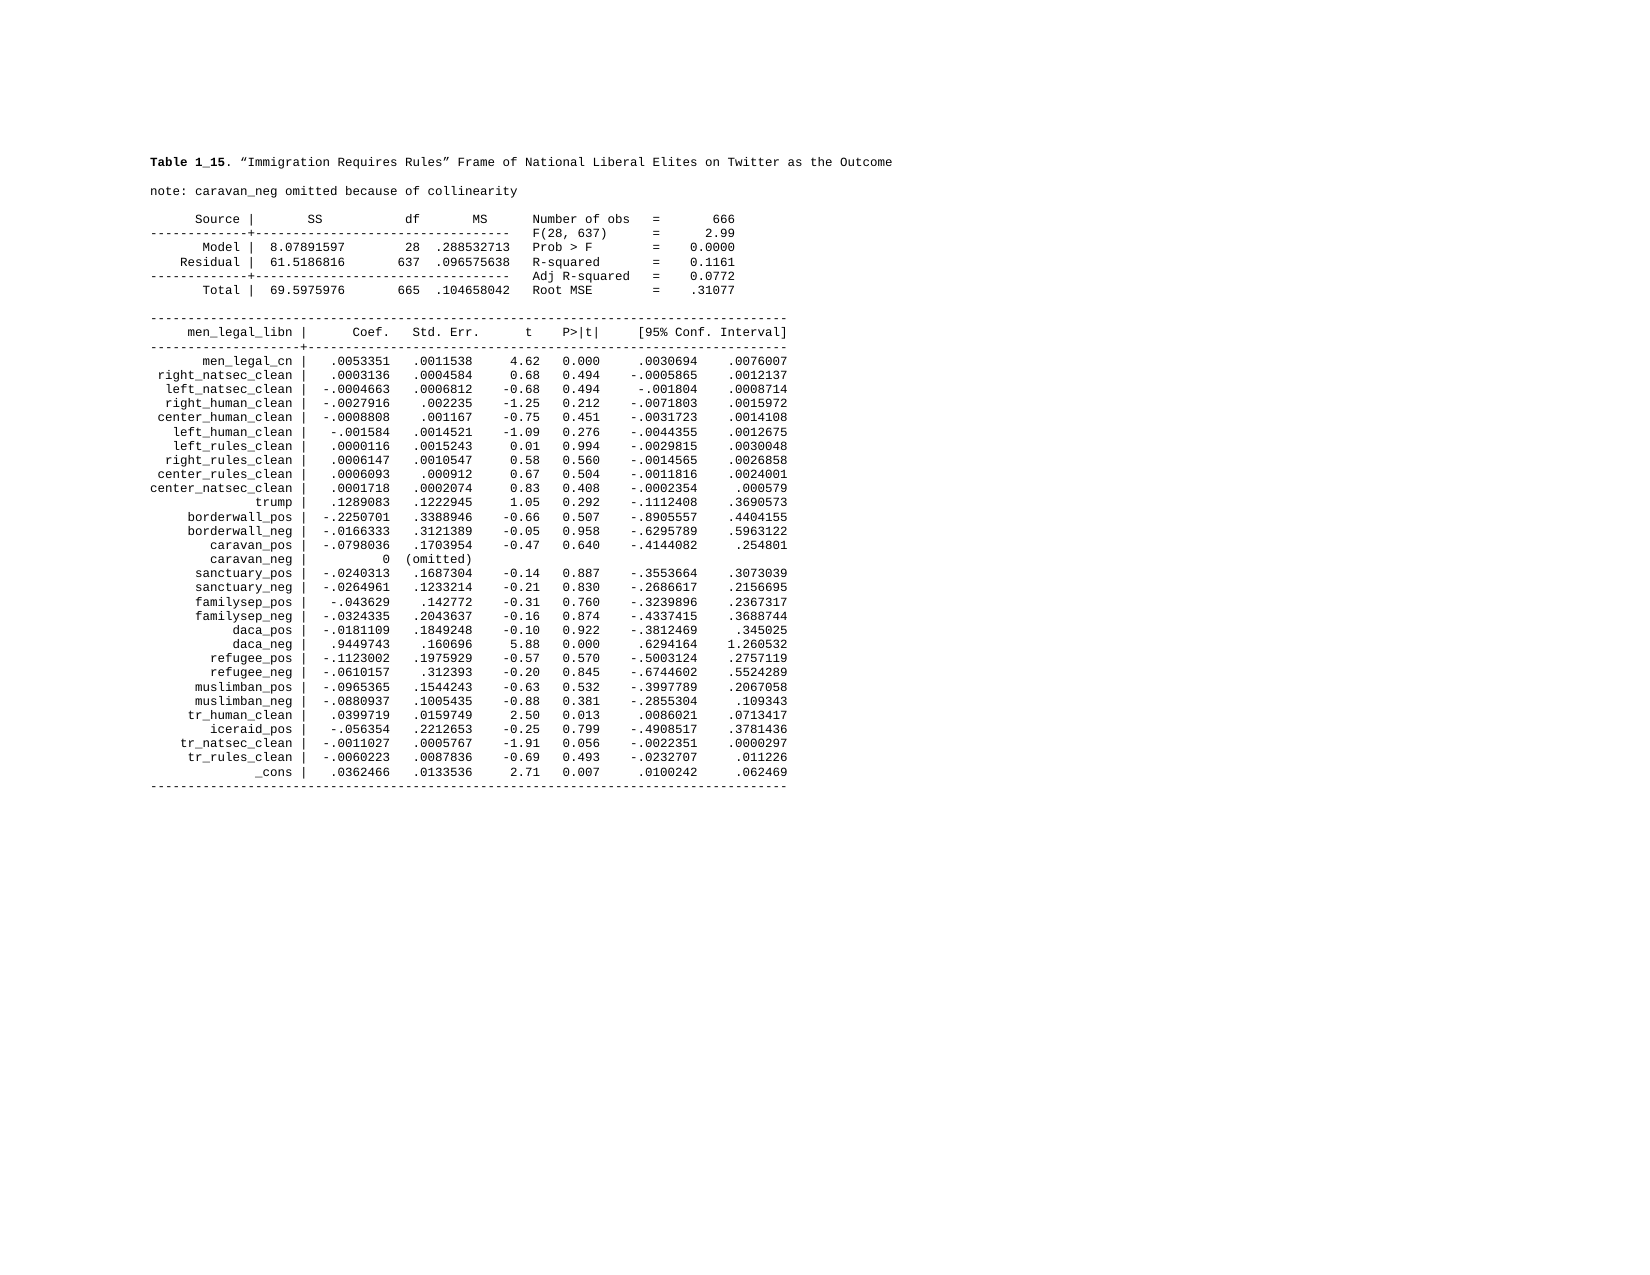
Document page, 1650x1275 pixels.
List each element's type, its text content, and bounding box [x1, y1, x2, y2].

text center_rules_clean | .0006093 .000912 0.67 0.504 -.0011816 .0024001 [150, 468, 1500, 482]
text Table 1_15. “Immigration Requires Rules” Frame of National Liberal Elites on Twitter as the Outcome [150, 156, 1500, 171]
text familysep_pos | -.043629 .142772 -0.31 0.760 -.3239896 .2367317 [150, 596, 1500, 610]
text --------------------+---------------------------------------------------------------- [150, 341, 1500, 355]
text tr_natsec_clean | -.0011027 .0005767 -1.91 0.056 -.0022351 .0000297 [150, 737, 1500, 751]
text note: caravan_neg omitted because of collinearity [150, 185, 1500, 199]
text Residual | 61.5186816 637 .096575638 R-squared = 0.1161 [150, 256, 1500, 270]
text left_human_clean | -.001584 .0014521 -1.09 0.276 -.0044355 .0012675 [150, 426, 1500, 440]
text Source | SS df MS Number of obs = 666 [150, 213, 1500, 227]
text Model | 8.07891597 28 .288532713 Prob > F = 0.0000 [150, 241, 1500, 256]
text ------------------------------------------------------------------------------------- [150, 312, 1500, 326]
text _cons | .0362466 .0133536 2.71 0.007 .0100242 .062469 [150, 766, 1500, 780]
text center_natsec_clean | .0001718 .0002074 0.83 0.408 -.0002354 .000579 [150, 482, 1500, 496]
text center_human_clean | -.0008808 .001167 -0.75 0.451 -.0031723 .0014108 [150, 411, 1500, 426]
text familysep_neg | -.0324335 .2043637 -0.16 0.874 -.4337415 .3688744 [150, 610, 1500, 624]
text men_legal_libn | Coef. Std. Err. t P>|t| [95% Conf. Interval] [150, 326, 1500, 341]
text sanctuary_pos | -.0240313 .1687304 -0.14 0.887 -.3553664 .3073039 [150, 567, 1500, 581]
text -------------+---------------------------------- Adj R-squared = 0.0772 [150, 270, 1500, 284]
text muslimban_pos | -.0965365 .1544243 -0.63 0.532 -.3997789 .2067058 [150, 681, 1500, 695]
text tr_rules_clean | -.0060223 .0087836 -0.69 0.493 -.0232707 .011226 [150, 751, 1500, 766]
text ------------------------------------------------------------------------------------- [150, 780, 1500, 794]
text men_legal_cn | .0053351 .0011538 4.62 0.000 .0030694 .0076007 [150, 355, 1500, 369]
text refugee_neg | -.0610157 .312393 -0.20 0.845 -.6744602 .5524289 [150, 666, 1500, 681]
text tr_human_clean | .0399719 .0159749 2.50 0.013 .0086021 .0713417 [150, 709, 1500, 723]
text Total | 69.5975976 665 .104658042 Root MSE = .31077 [150, 284, 1500, 298]
text sanctuary_neg | -.0264961 .1233214 -0.21 0.830 -.2686617 .2156695 [150, 581, 1500, 596]
text iceraid_pos | -.056354 .2212653 -0.25 0.799 -.4908517 .3781436 [150, 723, 1500, 737]
text caravan_pos | -.0798036 .1703954 -0.47 0.640 -.4144082 .254801 [150, 539, 1500, 553]
text right_natsec_clean | .0003136 .0004584 0.68 0.494 -.0005865 .0012137 [150, 369, 1500, 383]
text refugee_pos | -.1123002 .1975929 -0.57 0.570 -.5003124 .2757119 [150, 652, 1500, 666]
text trump | .1289083 .1222945 1.05 0.292 -.1112408 .3690573 [150, 496, 1500, 511]
text borderwall_pos | -.2250701 .3388946 -0.66 0.507 -.8905557 .4404155 [150, 511, 1500, 525]
text muslimban_neg | -.0880937 .1005435 -0.88 0.381 -.2855304 .109343 [150, 695, 1500, 709]
text right_rules_clean | .0006147 .0010547 0.58 0.560 -.0014565 .0026858 [150, 454, 1500, 468]
text daca_neg | .9449743 .160696 5.88 0.000 .6294164 1.260532 [150, 638, 1500, 652]
text borderwall_neg | -.0166333 .3121389 -0.05 0.958 -.6295789 .5963122 [150, 525, 1500, 539]
text right_human_clean | -.0027916 .002235 -1.25 0.212 -.0071803 .0015972 [150, 397, 1500, 411]
text daca_pos | -.0181109 .1849248 -0.10 0.922 -.3812469 .345025 [150, 624, 1500, 638]
text left_rules_clean | .0000116 .0015243 0.01 0.994 -.0029815 .0030048 [150, 440, 1500, 454]
text -------------+---------------------------------- F(28, 637) = 2.99 [150, 227, 1500, 241]
text left_natsec_clean | -.0004663 .0006812 -0.68 0.494 -.001804 .0008714 [150, 383, 1500, 397]
text caravan_neg | 0 (omitted) [150, 553, 1500, 567]
